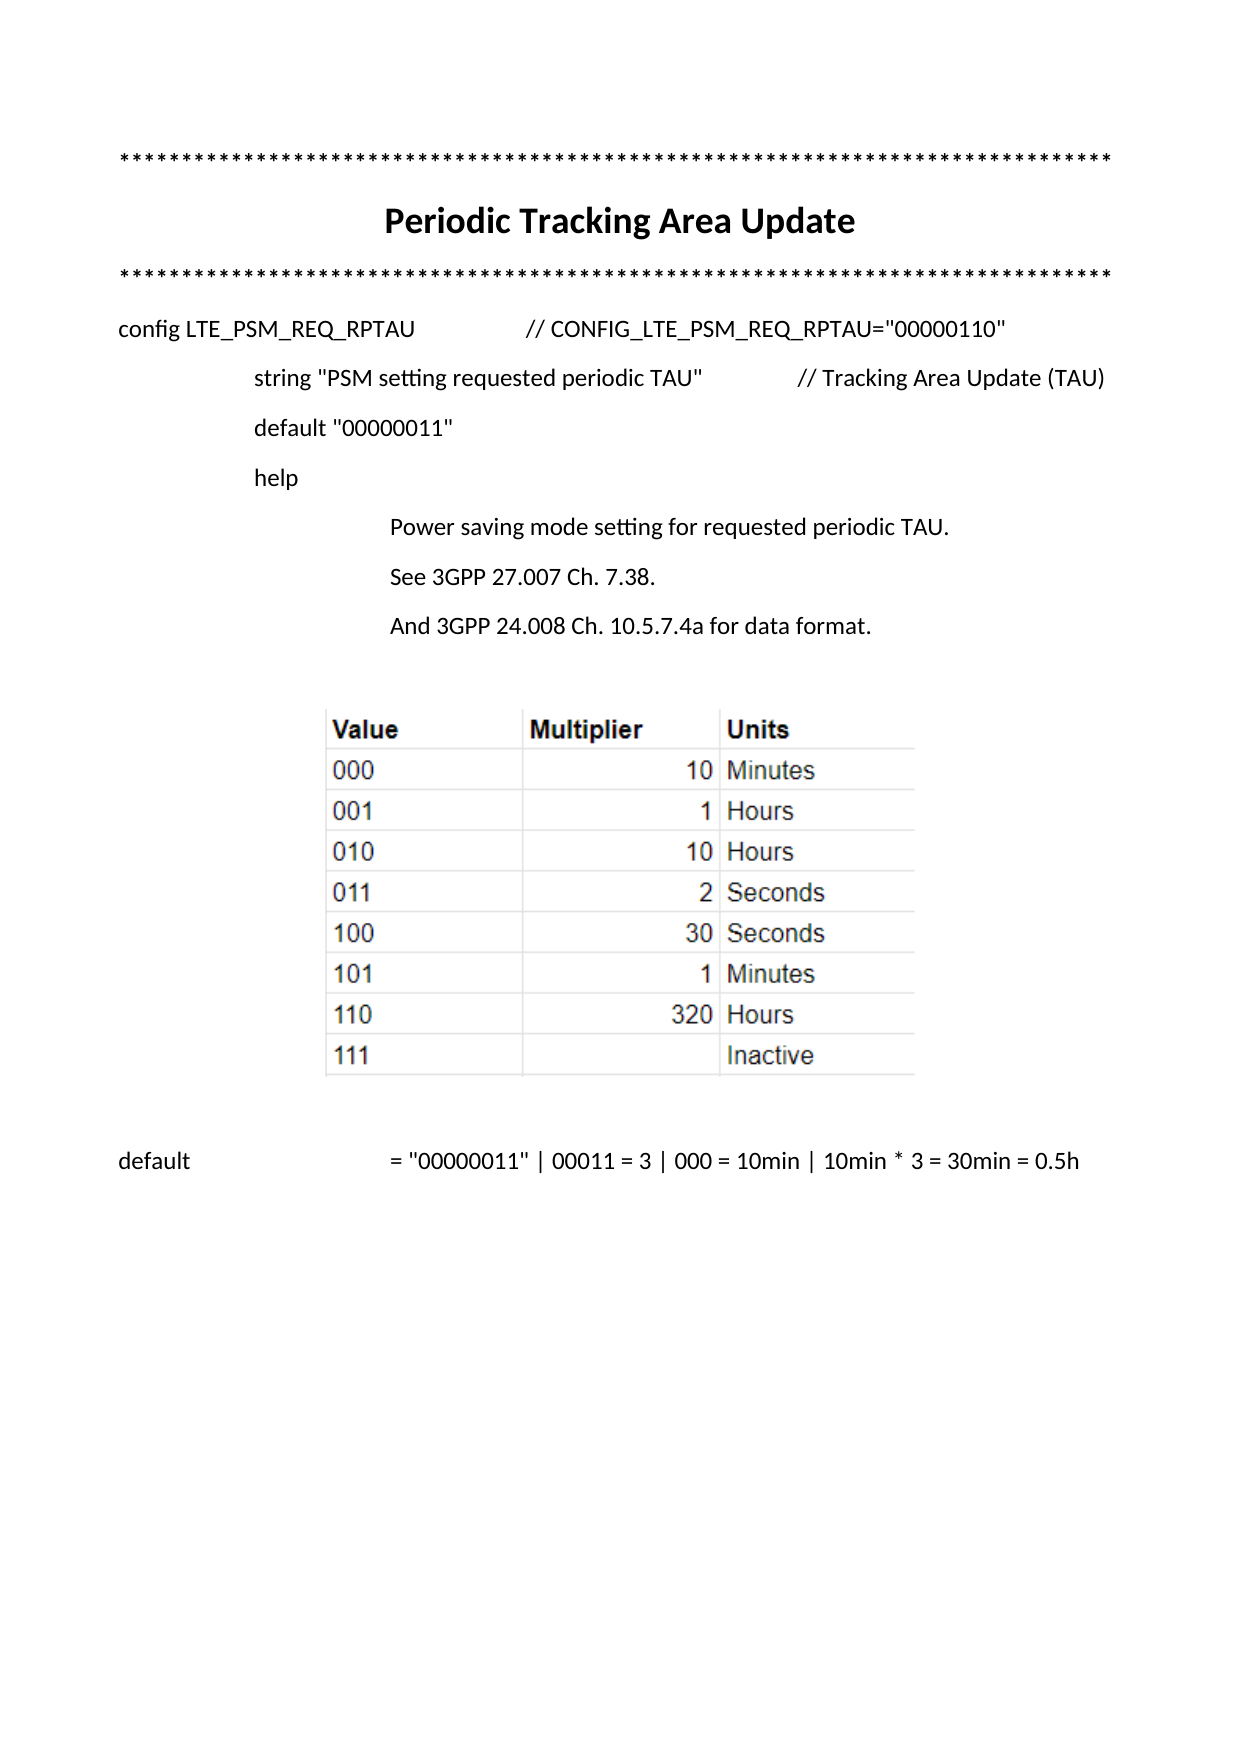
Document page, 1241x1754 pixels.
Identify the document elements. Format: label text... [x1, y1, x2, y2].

text default = "00000011" | 00011 = 3 | 000 = 10min | 10min * 3 = 30min = 0.5h [118, 1145, 1122, 1176]
text And 3GPP 24.008 Ch. 10.5.7.4a for data format. [118, 610, 1122, 641]
text ******************************************************************************** [118, 148, 1122, 178]
text ******************************************************************************** [118, 263, 1122, 294]
text string "PSM setting requested periodic TAU" // Tracking Area Update (TAU) [118, 362, 1122, 393]
text Periodic Tracking Area Update [118, 197, 1122, 243]
text See 3GPP 27.007 Ch. 7.38. [118, 561, 1122, 591]
text default "00000011" [118, 412, 1122, 443]
text config LTE_PSM_REQ_RPTAU // CONFIG_LTE_PSM_REQ_RPTAU="00000110" [118, 313, 1122, 343]
text help [118, 462, 1122, 492]
picture [325, 709, 915, 1077]
text Power saving mode setting for requested periodic TAU. [118, 511, 1122, 542]
